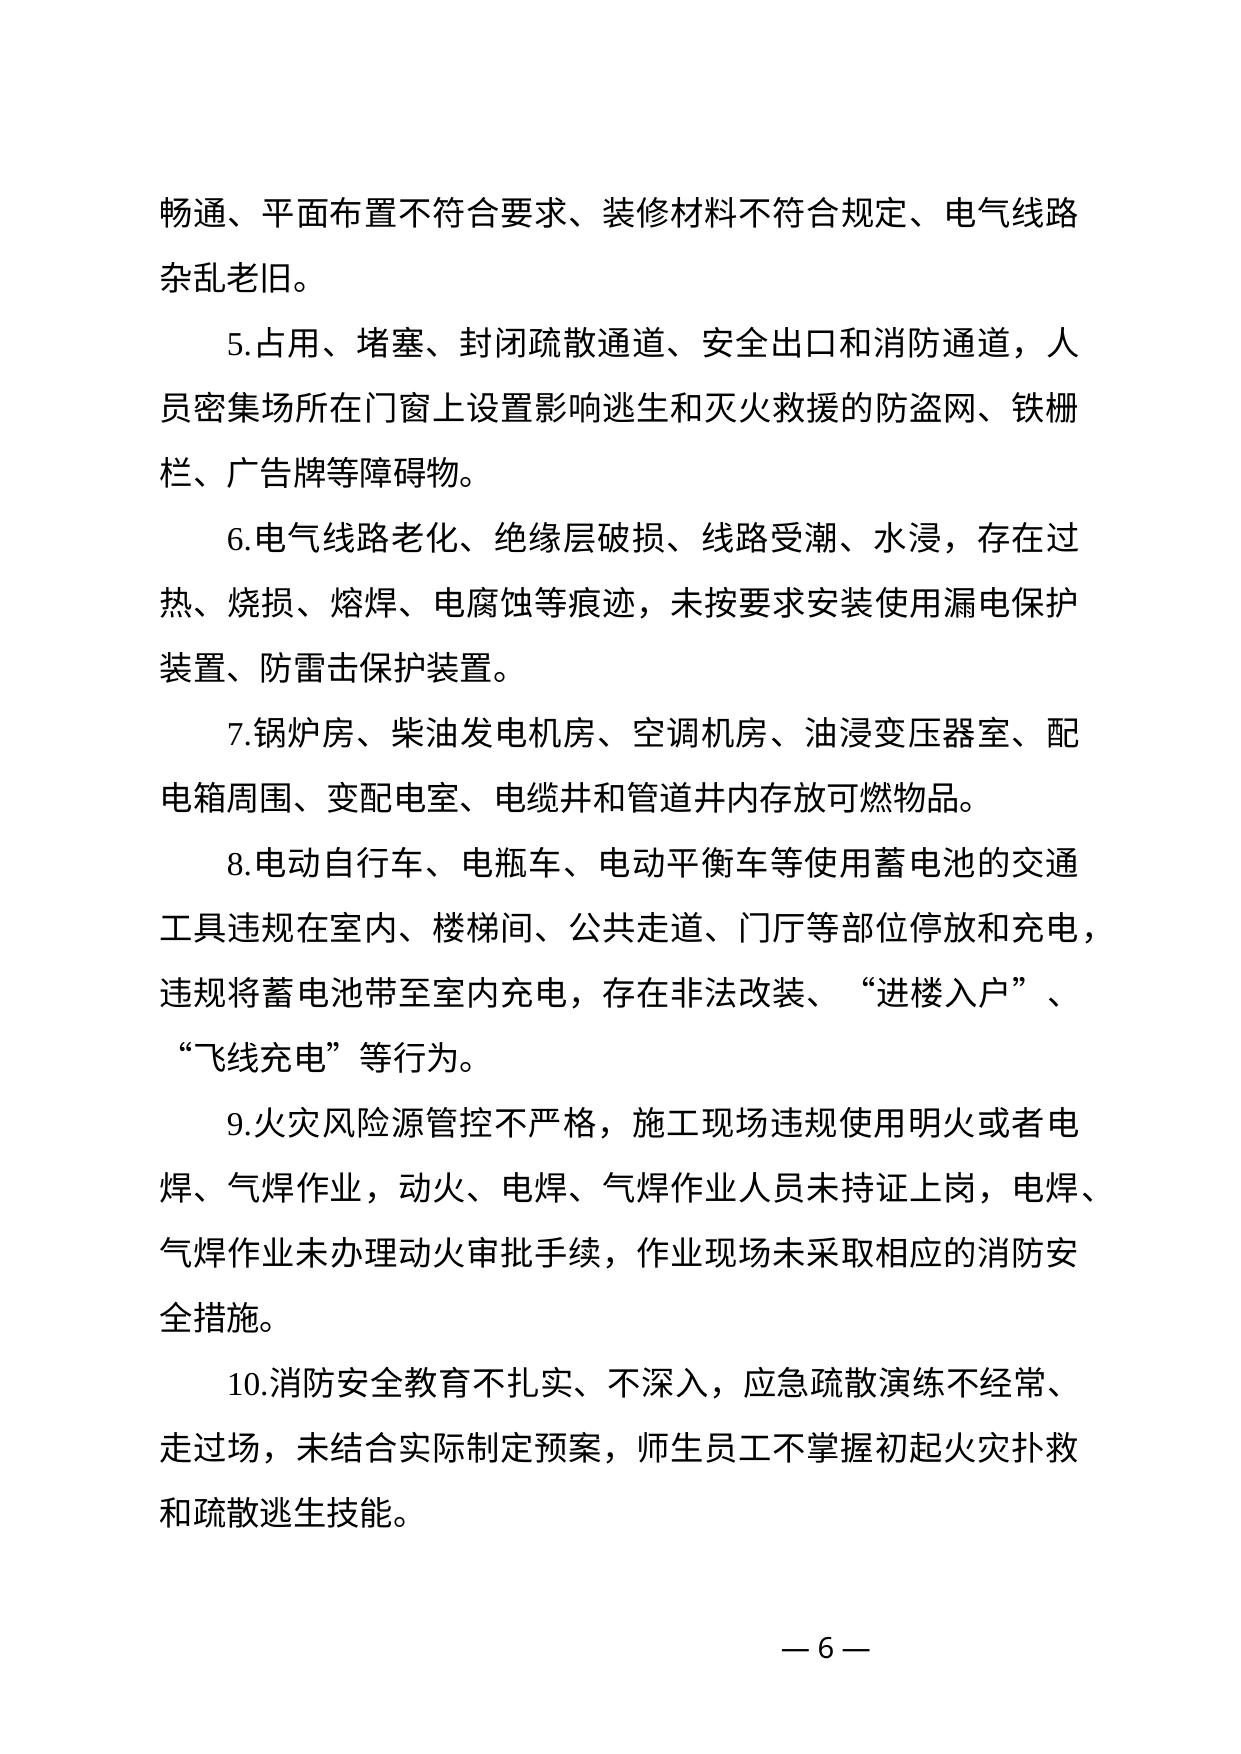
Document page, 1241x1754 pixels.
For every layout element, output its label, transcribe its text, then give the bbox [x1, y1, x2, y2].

text 10.消防安全教育不扎实、不深入，应急疏散演练不经常、走过场，未结合实际制定预案，师生员工不掌握初起火灾扑救和疏散逃生技能。 [159, 1348, 1081, 1543]
text 8.电动自行车、电瓶车、电动平衡车等使用蓄电池的交通工具违规在室内、楼梯间、公共走道、门厅等部位停放和充电，违规将蓄电池带至室内充电，存在非法改装、“进楼入户”、“飞线充电”等行为。 [159, 828, 1081, 1088]
text 7.锅炉房、柴油发电机房、空调机房、油浸变压器室、配电箱周围、变配电室、电缆井和管道井内存放可燃物品。 [159, 698, 1081, 828]
text 6.电气线路老化、绝缘层破损、线路受潮、水浸，存在过热、烧损、熔焊、电腐蚀等痕迹，未按要求安装使用漏电保护装置、防雷击保护装置。 [159, 503, 1081, 698]
text 9.火灾风险源管控不严格，施工现场违规使用明火或者电焊、气焊作业，动火、电焊、气焊作业人员未持证上岗，电焊、气焊作业未办理动火审批手续，作业现场未采取相应的消防安全措施。 [159, 1088, 1081, 1348]
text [159, 178, 1081, 308]
text 5.占用、堵塞、封闭疏散通道、安全出口和消防通道，人员密集场所在门窗上设置影响逃生和灭火救援的防盗网、铁栅栏、广告牌等障碍物。 [159, 308, 1081, 503]
